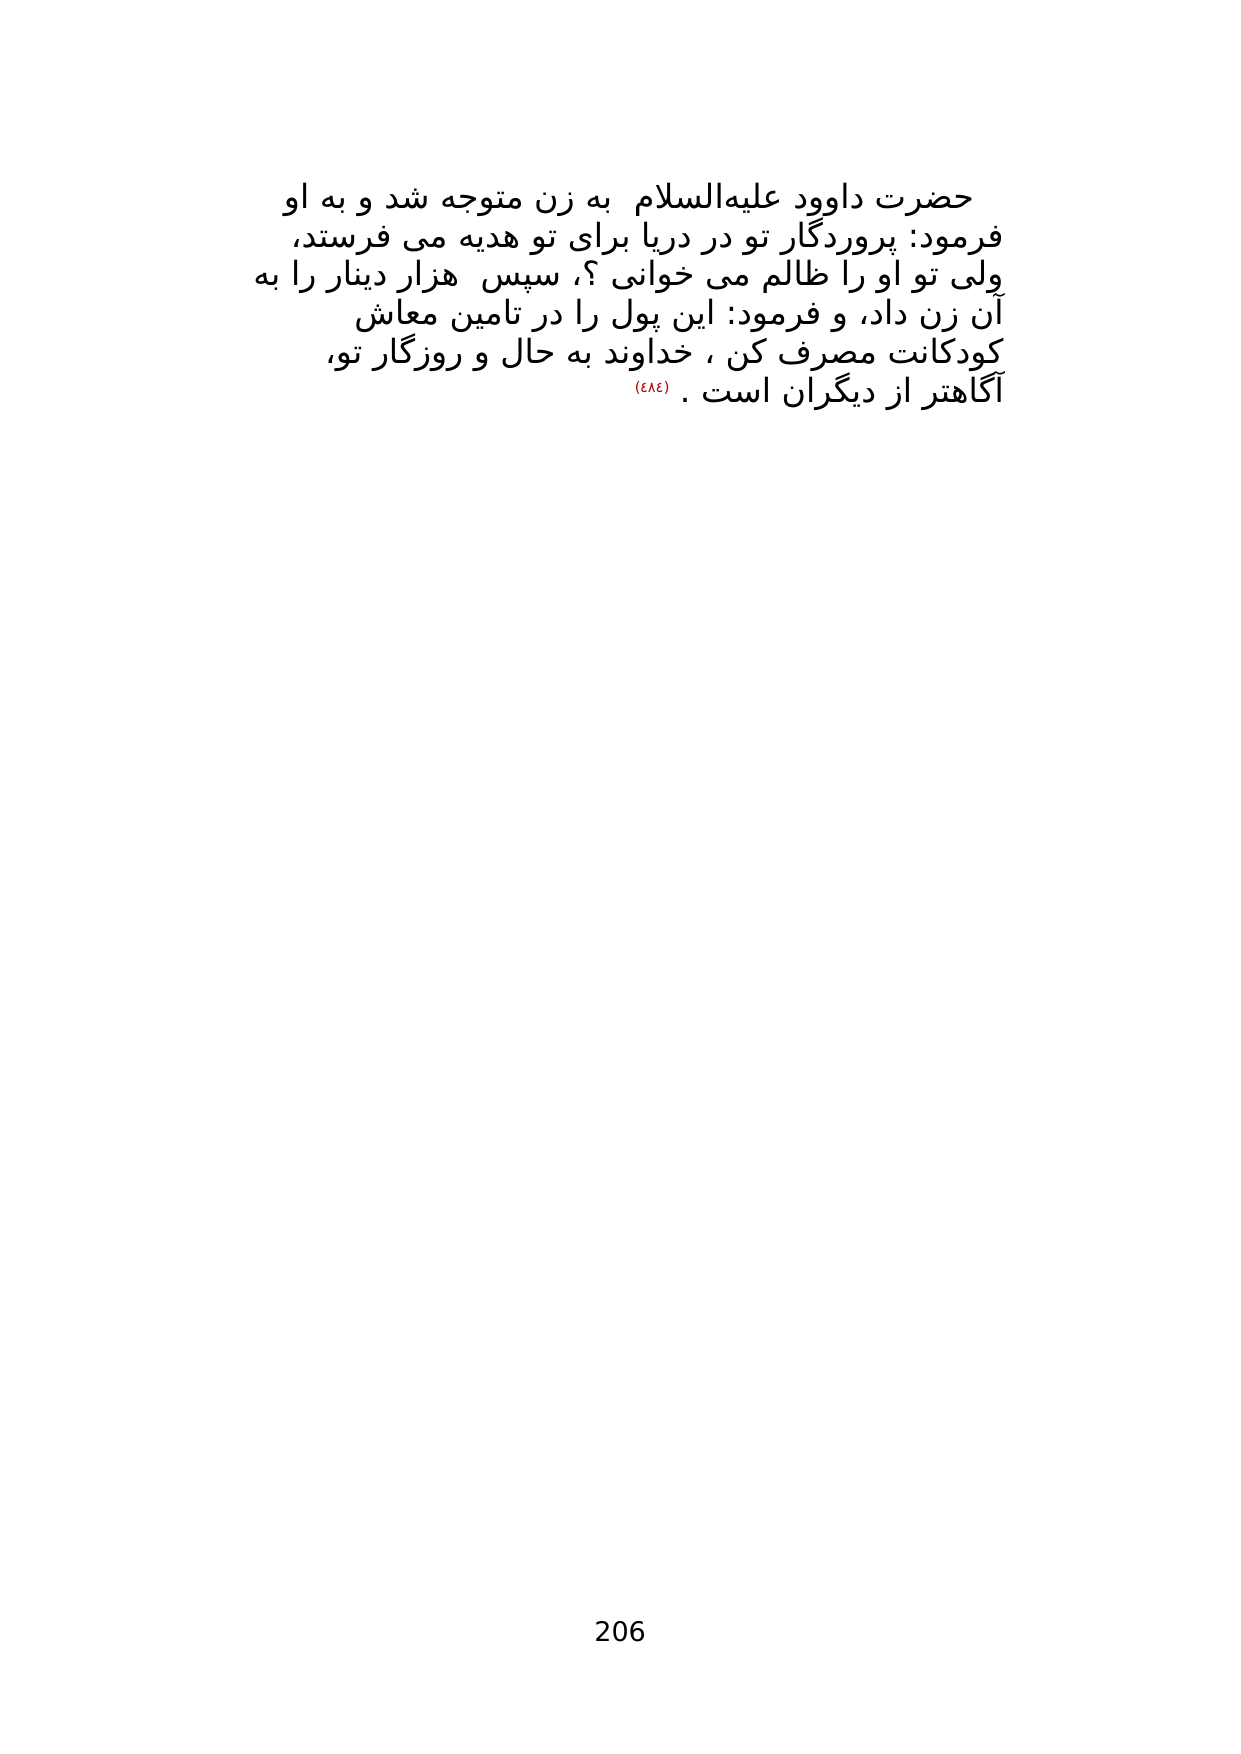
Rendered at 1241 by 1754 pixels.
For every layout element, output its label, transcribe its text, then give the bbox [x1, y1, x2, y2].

text حضرت داوود عليه‌السلام به زن متوجه شد و به او فرمود: پروردگار تو در دريا براى تو هديه مى فرستد، ولى تو او را ظالم مى خوانى ؟، سپس ‍ هزار دينار را به آن زن داد، و فرمود: اين پول را در تامين معاش كودكانت مصرف كن ، خداوند به حال و روزگار تو، آگاهتر از ديگران است . (٤٨٤) [236, 177, 1004, 410]
